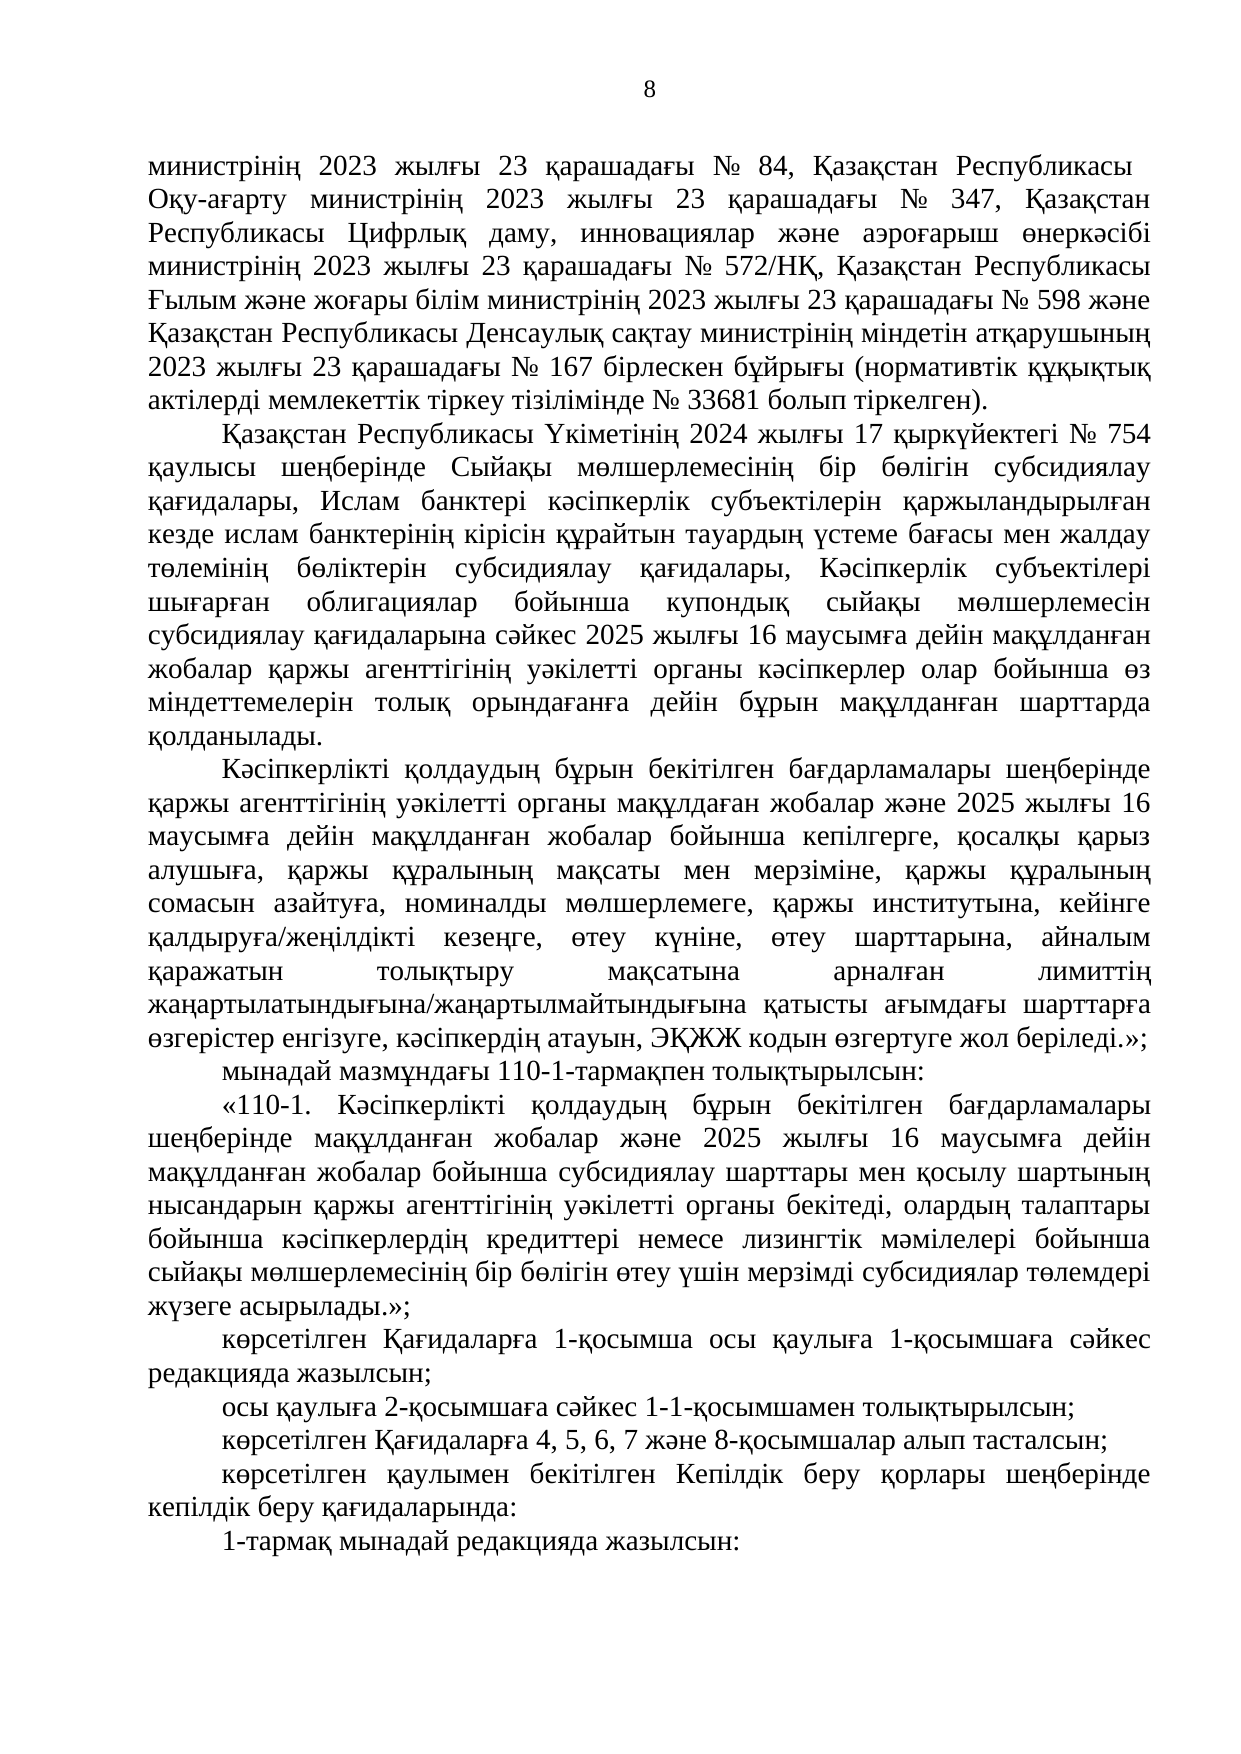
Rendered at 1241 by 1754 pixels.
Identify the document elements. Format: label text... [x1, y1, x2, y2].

text мынадай мазмұндағы 110-1-тармақпен толықтырылсын: [148, 1053, 1152, 1087]
text Қазақстан Республикасы Үкіметінің 2024 жылғы 17 қыркүйектегі № 754 қаулысы шеңберінде Сыйақы мөлшерлемесінің бір бөлігін субсидиялау қағидалары, Ислам банктері кәсіпкерлік субъектілерін қаржыландырылған кезде ислам банктерінің кірісін құрайтын тауардың үстеме бағасы мен жалдау төлемінің бөліктерін субсидиялау қағидалары, Кәсіпкерлік субъектілері шығарған облигациялар бойынша купондық сыйақы мөлшерлемесін субсидиялау қағидаларына сәйкес 2025 жылғы 16 маусымға дейін мақұлданған жобалар қаржы агенттігінің уәкілетті органы кәсіпкерлер олар бойынша өз міндеттемелерін толық орындағанға дейін бұрын мақұлданған шарттарда қолданылады. [148, 416, 1152, 751]
text көрсетілген Қағидаларға 1-қосымша осы қаулыға 1-қосымшаға сәйкес редакцияда жазылсын; [148, 1322, 1152, 1389]
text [148, 148, 1152, 416]
text осы қаулыға 2-қосымшаға сәйкес 1-1-қосымшамен толықтырылсын; [148, 1389, 1152, 1422]
text көрсетілген Қағидаларға 4, 5, 6, 7 және 8-қосымшалар алып тасталсын; [148, 1422, 1152, 1456]
text көрсетілген қаулымен бекітілген Кепілдік беру қорлары шеңберінде кепілдік беру қағидаларында: [148, 1456, 1152, 1523]
text 1-тармақ мынадай редакцияда жазылсын: [148, 1523, 1152, 1556]
text «110-1. Кәсіпкерлікті қолдаудың бұрын бекітілген бағдарламалары шеңберінде мақұлданған жобалар және 2025 жылғы 16 маусымға дейін мақұлданған жобалар бойынша субсидиялау шарттары мен қосылу шартының нысандарын қаржы агенттігінің уәкілетті органы бекітеді, олардың талаптары бойынша кәсіпкерлердің кредиттері немесе лизингтік мәмілелері бойынша сыйақы мөлшерлемесінің бір бөлігін өтеу үшін мерзімді субсидиялар төлемдері жүзеге асырылады.»; [148, 1087, 1152, 1322]
text Кәсіпкерлікті қолдаудың бұрын бекітілген бағдарламалары шеңберінде қаржы агенттігінің уәкілетті органы мақұлдаған жобалар және 2025 жылғы 16 маусымға дейін мақұлданған жобалар бойынша кепілгерге, қосалқы қарыз алушыға, қаржы құралының мақсаты мен мерзіміне, қаржы құралының сомасын азайтуға, номиналды мөлшерлемеге, қаржы институтына, кейінге қалдыруға/жеңілдікті кезеңге, өтеу күніне, өтеу шарттарына, айналым қаражатын толықтыру мақсатына арналған лимиттің жаңартылатындығына/жаңартылмайтындығына қатысты ағымдағы шарттарға өзгерістер енгізуге, кәсіпкердің атауын, ЭҚЖЖ кодын өзгертуге жол беріледі.»; [148, 751, 1152, 1053]
